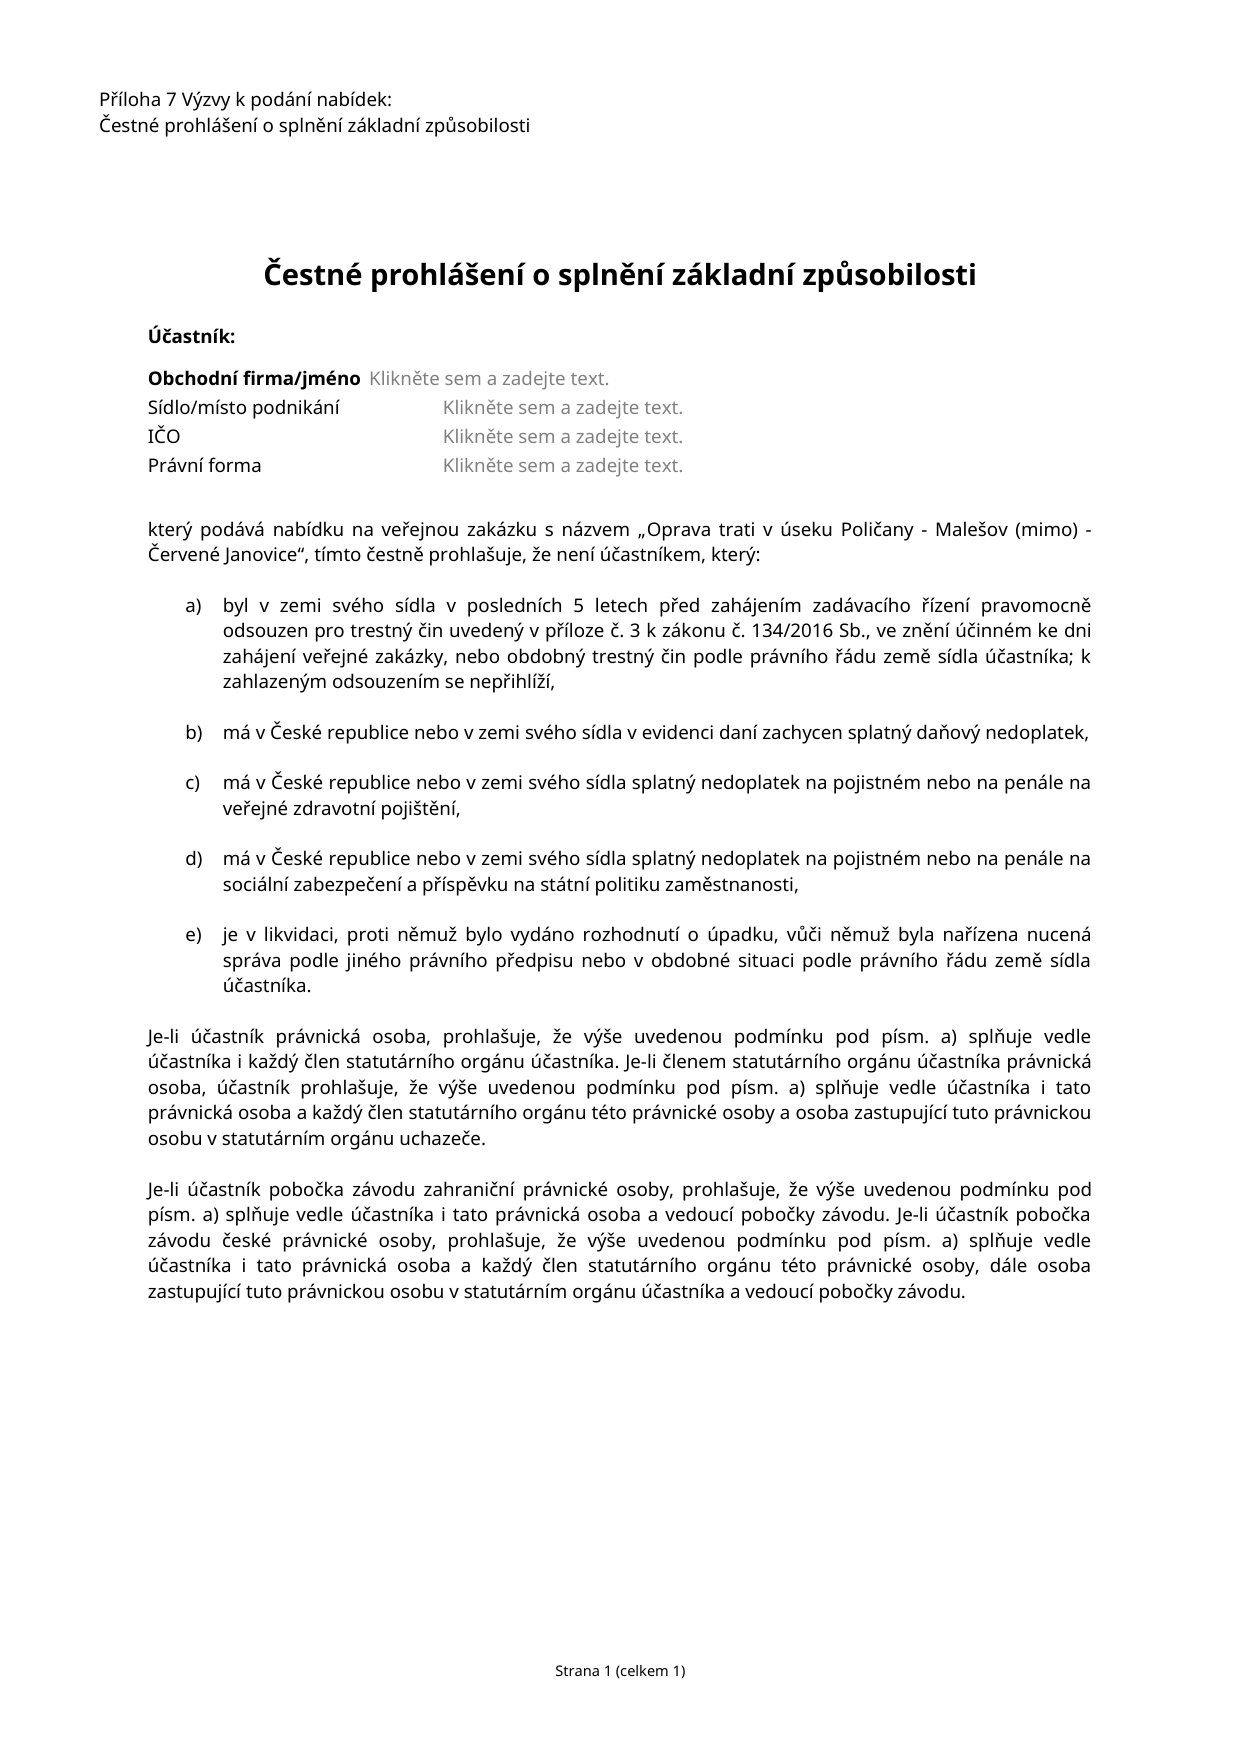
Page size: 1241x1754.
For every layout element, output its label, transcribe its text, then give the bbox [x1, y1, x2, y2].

text který podává nabídku na veřejnou zakázku s názvem „Oprava trati v úseku Poličany - Malešov (mimo) - Červené Janovice“, tímto čestně prohlašuje, že není účastníkem, který: [148, 516, 1093, 567]
text IČO [148, 420, 1093, 449]
text Účastník: [148, 318, 1093, 349]
text Je-li účastník právnická osoba, prohlašuje, že výše uvedenou podmínku pod písm. a) splňuje vedle účastníka i každý člen statutárního orgánu účastníka. Je-li členem statutárního orgánu účastníka právnická osoba, účastník prohlašuje, že výše uvedenou podmínku pod písm. a) splňuje vedle účastníka i tato právnická osoba a každý člen statutárního orgánu této právnické osoby a osoba zastupující tuto právnickou osobu v statutárním orgánu uchazeče. [148, 1023, 1093, 1151]
list má v České republice nebo v zemi svého sídla splatný nedoplatek na pojistném nebo na penále na veřejné zdravotní pojištění, [185, 769, 1093, 821]
list je v likvidaci, proti němuž bylo vydáno rozhodnutí o úpadku, vůči němuž byla nařízena nucená správa podle jiného právního předpisu nebo v obdobné situaci podle právního řádu země sídla účastníka. [185, 922, 1093, 998]
list má v České republice nebo v zemi svého sídla splatný nedoplatek na pojistném nebo na penále na sociální zabezpečení a příspěvku na státní politiku zaměstnanosti, [185, 846, 1093, 897]
title Čestné prohlášení o splnění základní způsobilosti [148, 254, 1093, 293]
list byl v zemi svého sídla v posledních 5 letech před zahájením zadávacího řízení pravomocně odsouzen pro trestný čin uvedený v příloze č. 3 k zákonu č. 134/2016 Sb., ve znění účinném ke dni zahájení veřejné zakázky, nebo obdobný trestný čin podle právního řádu země sídla účastníka; k zahlazeným odsouzením se nepřihlíží, [185, 592, 1093, 694]
list má v České republice nebo v zemi svého sídla v evidenci daní zachycen splatný daňový nedoplatek, [185, 719, 1093, 744]
text Právní forma [148, 449, 1093, 478]
text Obchodní firma/jméno [148, 362, 1093, 391]
text Je-li účastník pobočka závodu zahraniční právnické osoby, prohlašuje, že výše uvedenou podmínku pod písm. a) splňuje vedle účastníka i tato právnická osoba a vedoucí pobočky závodu. Je-li účastník pobočka závodu české právnické osoby, prohlašuje, že výše uvedenou podmínku pod písm. a) splňuje vedle účastníka i tato právnická osoba a každý člen statutárního orgánu této právnické osoby, dále osoba zastupující tuto právnickou osobu v statutárním orgánu účastníka a vedoucí pobočky závodu. [148, 1176, 1093, 1304]
text Sídlo/místo podnikání [148, 391, 1093, 420]
